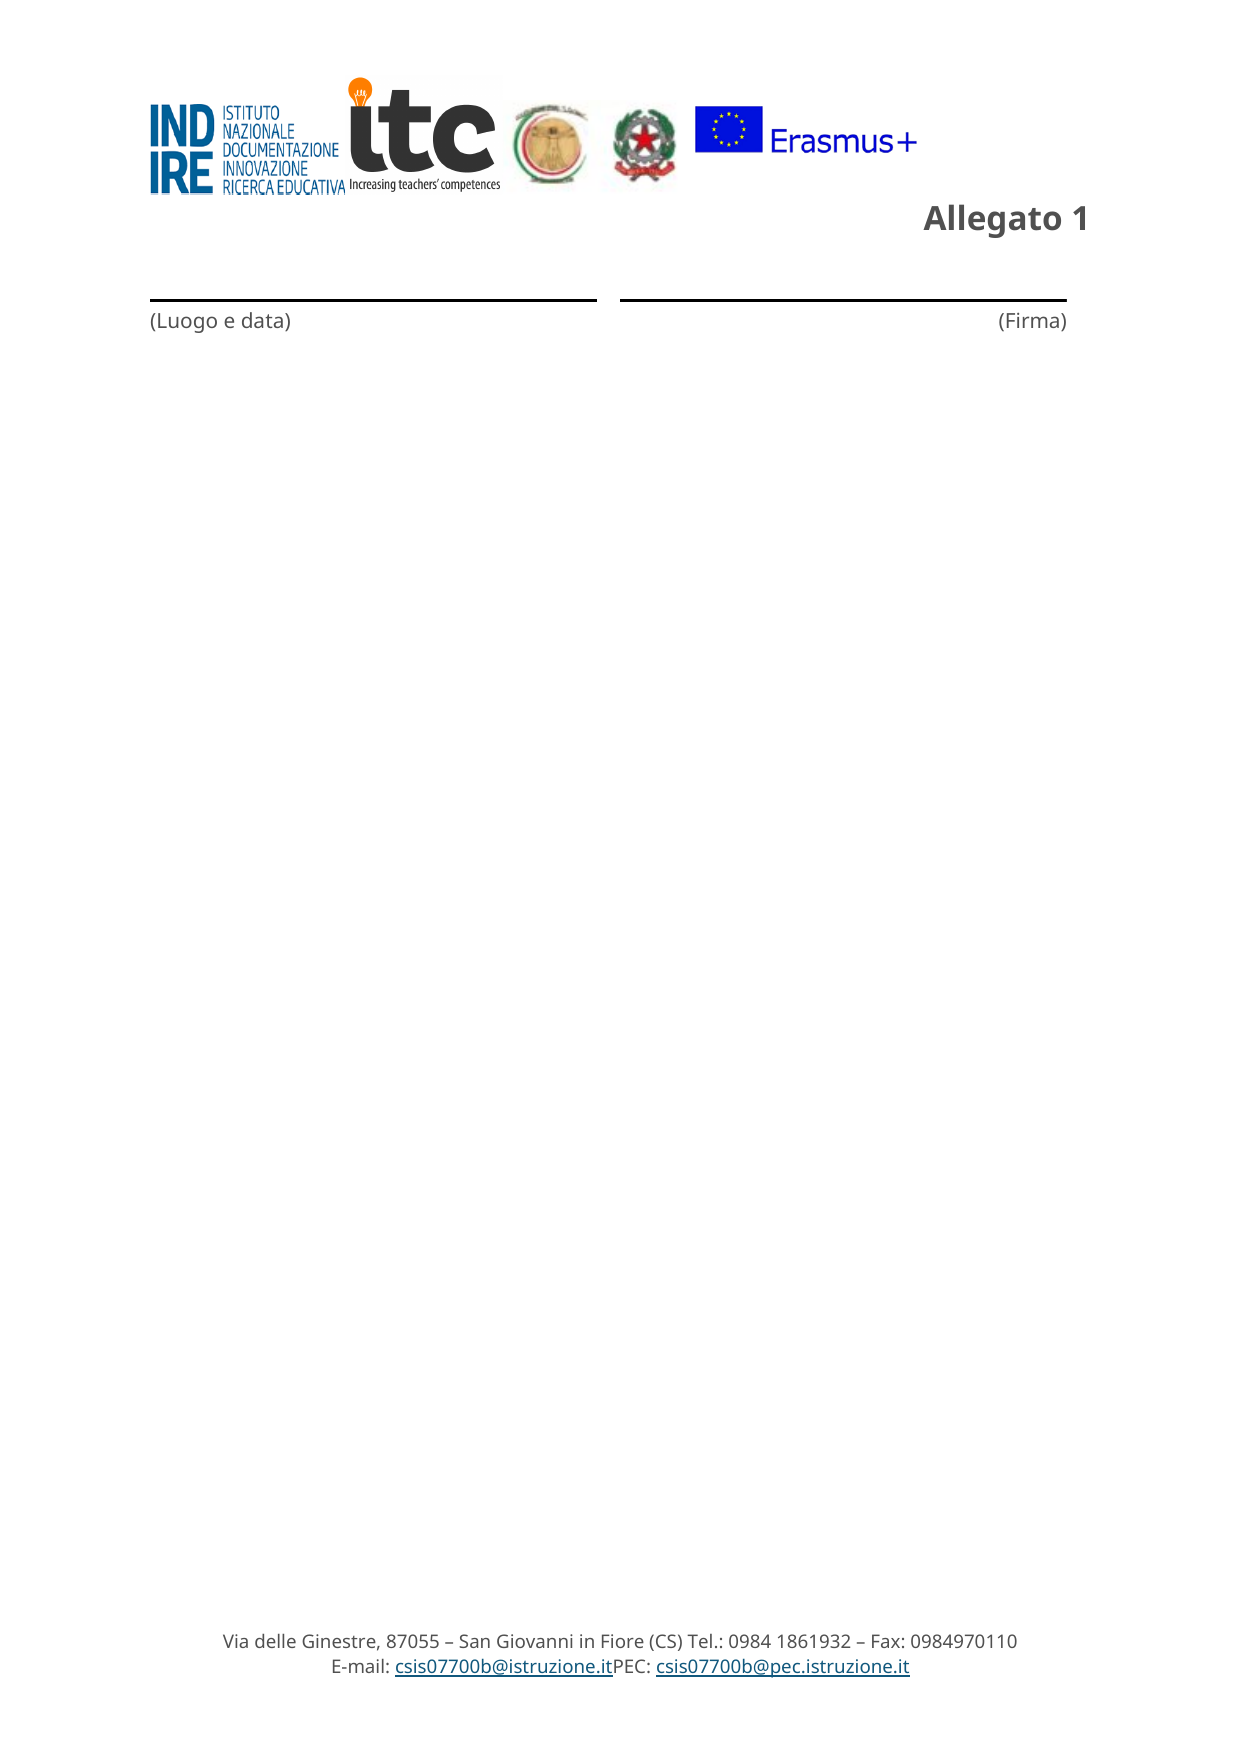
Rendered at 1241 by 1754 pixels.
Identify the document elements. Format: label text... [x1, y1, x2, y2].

table_header (Firma) [608, 268, 1078, 340]
picture [150, 75, 919, 195]
table_header (Luogo e data) [139, 268, 608, 340]
